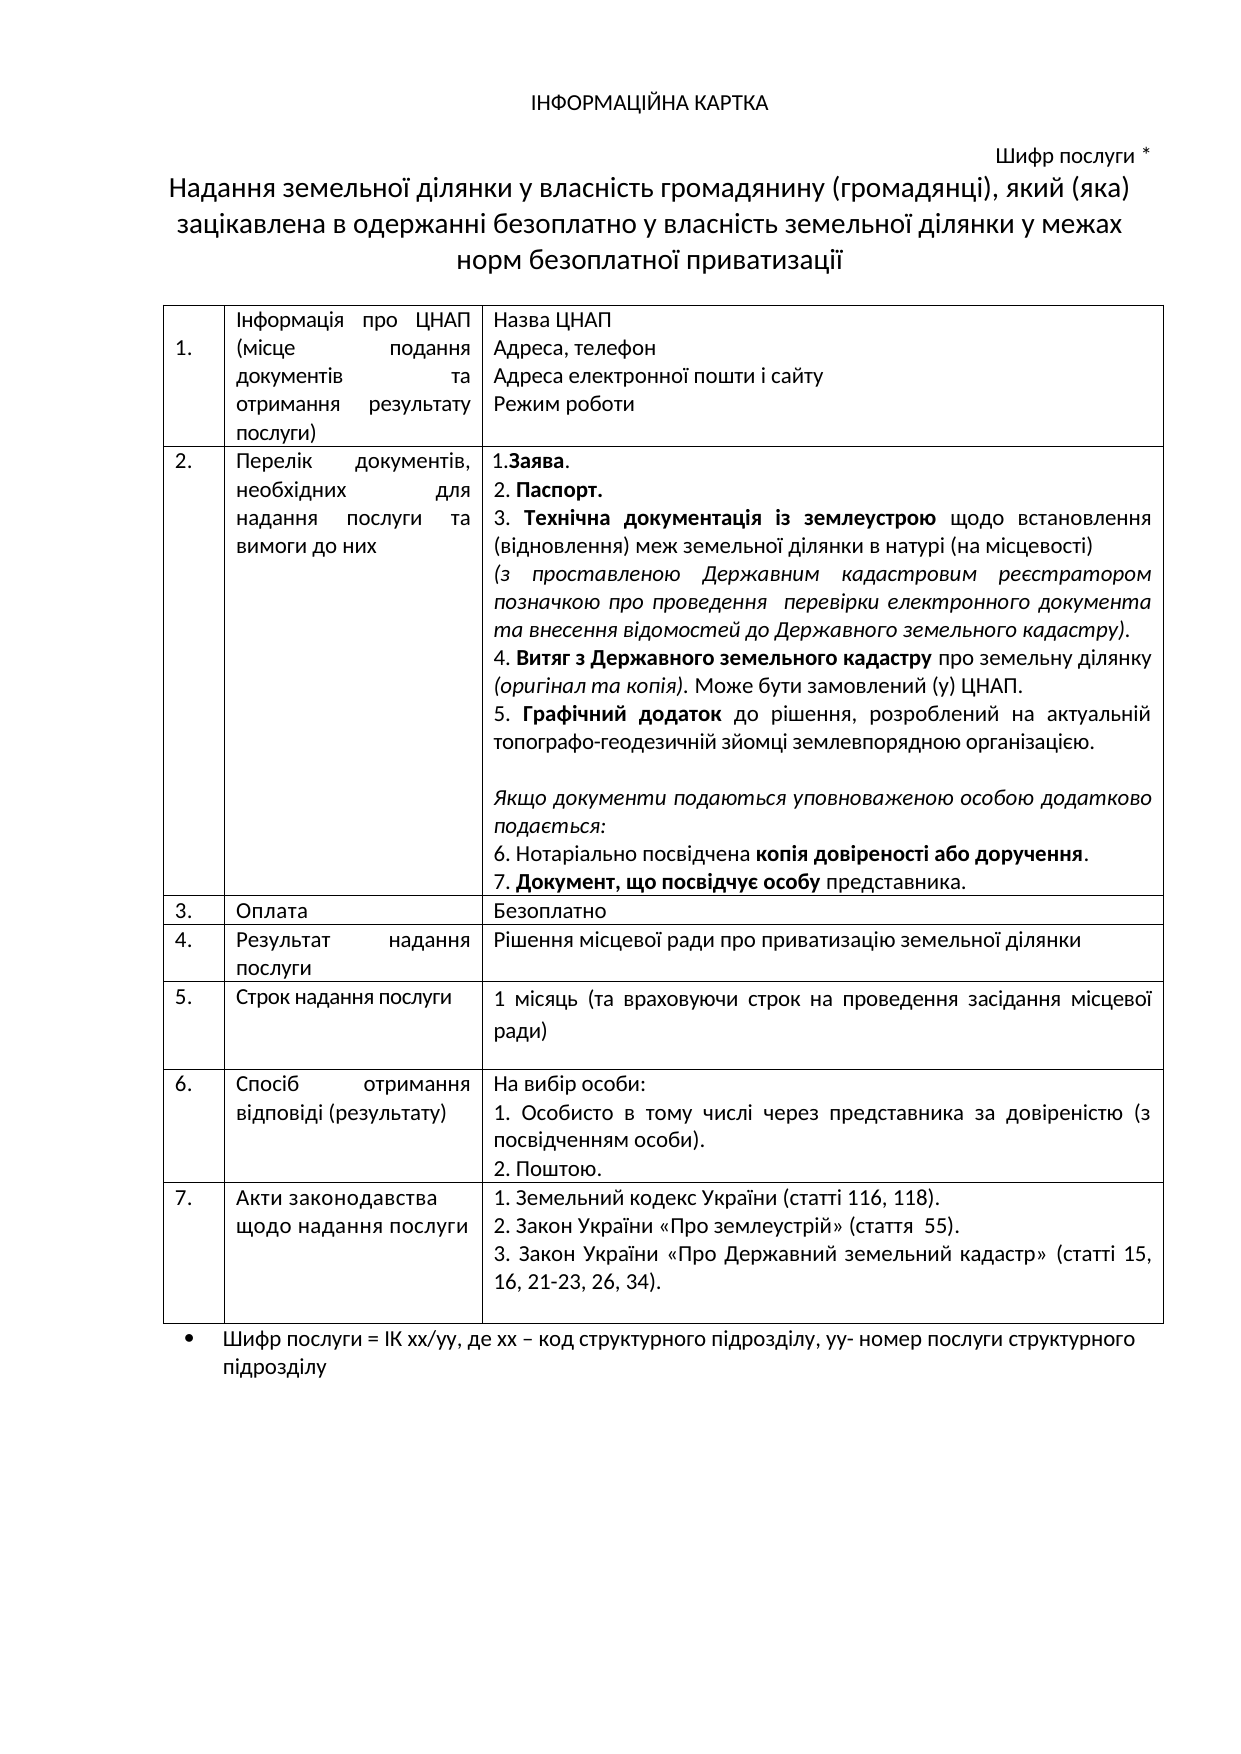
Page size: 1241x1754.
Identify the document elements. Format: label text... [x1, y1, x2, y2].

table_cell 6. [164, 1070, 224, 1182]
table_cell На вибір особи: 1. Особисто в тому числі через представника за довіреністю (з посвідченням особи). 2. Поштою. [483, 1070, 1163, 1182]
text ІНФОРМАЦІЙНА КАРТКА [148, 88, 1152, 117]
table_cell Спосіб отримання відповіді (результату) [225, 1070, 482, 1182]
table_cell 3. [164, 896, 224, 924]
table_cell Строк надання послуги [225, 982, 482, 1068]
table_cell 4. [164, 925, 224, 981]
table_cell 7. [164, 1183, 224, 1323]
text Надання земельної ділянки у власність громадянину (громадянці), який (яка) зацікавлена в одержанні безоплатно у власність земельної ділянки у межах норм безоплатної приватизації [148, 169, 1152, 276]
table_cell Перелік документів, необхідних для надання послуги та вимоги до них [225, 447, 482, 895]
table_cell Рішення місцевої ради про приватизацію земельної ділянки [483, 925, 1163, 981]
text Шифр послуги * [148, 142, 1152, 169]
table_cell Результат надання послуги [225, 925, 482, 981]
table_cell 2. [164, 447, 224, 895]
table_header Інформація про ЦНАП (місце подання документів та отримання результату послуги) [225, 306, 482, 446]
table_cell Акти законодавства щодо надання послуги [225, 1183, 482, 1323]
table_cell Безоплатно [483, 896, 1163, 924]
table_cell 5. [164, 982, 224, 1068]
table_cell 1.Заява. 2. Паспорт. 3. Технічна документація із землеустрою щодо встановлення (відновлення) меж земельної ділянки в натурі (на місцевості) (з проставленою Державним кадастровим реєстратором позначкою про проведення перевірки електронного документа та внесення відомостей до Державного земельного кадастру). 4. Витяг з Державного земельного кадастру про земельну ділянку (оригінал та копія). Може бути замовлений (у) ЦНАП. 5. Графічний додаток до рішення, розроблений на актуальній топографо-геодезичній зйомці землевпорядною організацією. Якщо документи подаються уповноваженою особою додатково подається: 6. Нотаріально посвідчена копія довіреності або доручення. 7. Документ, що посвідчує особу представника. [483, 447, 1163, 895]
table_header 1. [164, 306, 224, 446]
table_cell Оплата [225, 896, 482, 924]
table_header Назва ЦНАП Адреса, телефон Адреса електронної пошти і сайту Режим роботи [483, 306, 1163, 446]
table_cell 1 місяць (та враховуючи строк на проведення засідання місцевої ради) [483, 982, 1163, 1068]
table_cell 1. Земельний кодекс України (статті 116, 118). 2. Закон України «Про землеустрій» (стаття 55). 3. Закон України «Про Державний земельний кадастр» (статті 15, 16, 21-23, 26, 34). [483, 1183, 1163, 1323]
list Шифр послуги = ІК хх/уу, де хх – код структурного підрозділу, уу- номер послуги структурного підрозділу [185, 1324, 1152, 1380]
